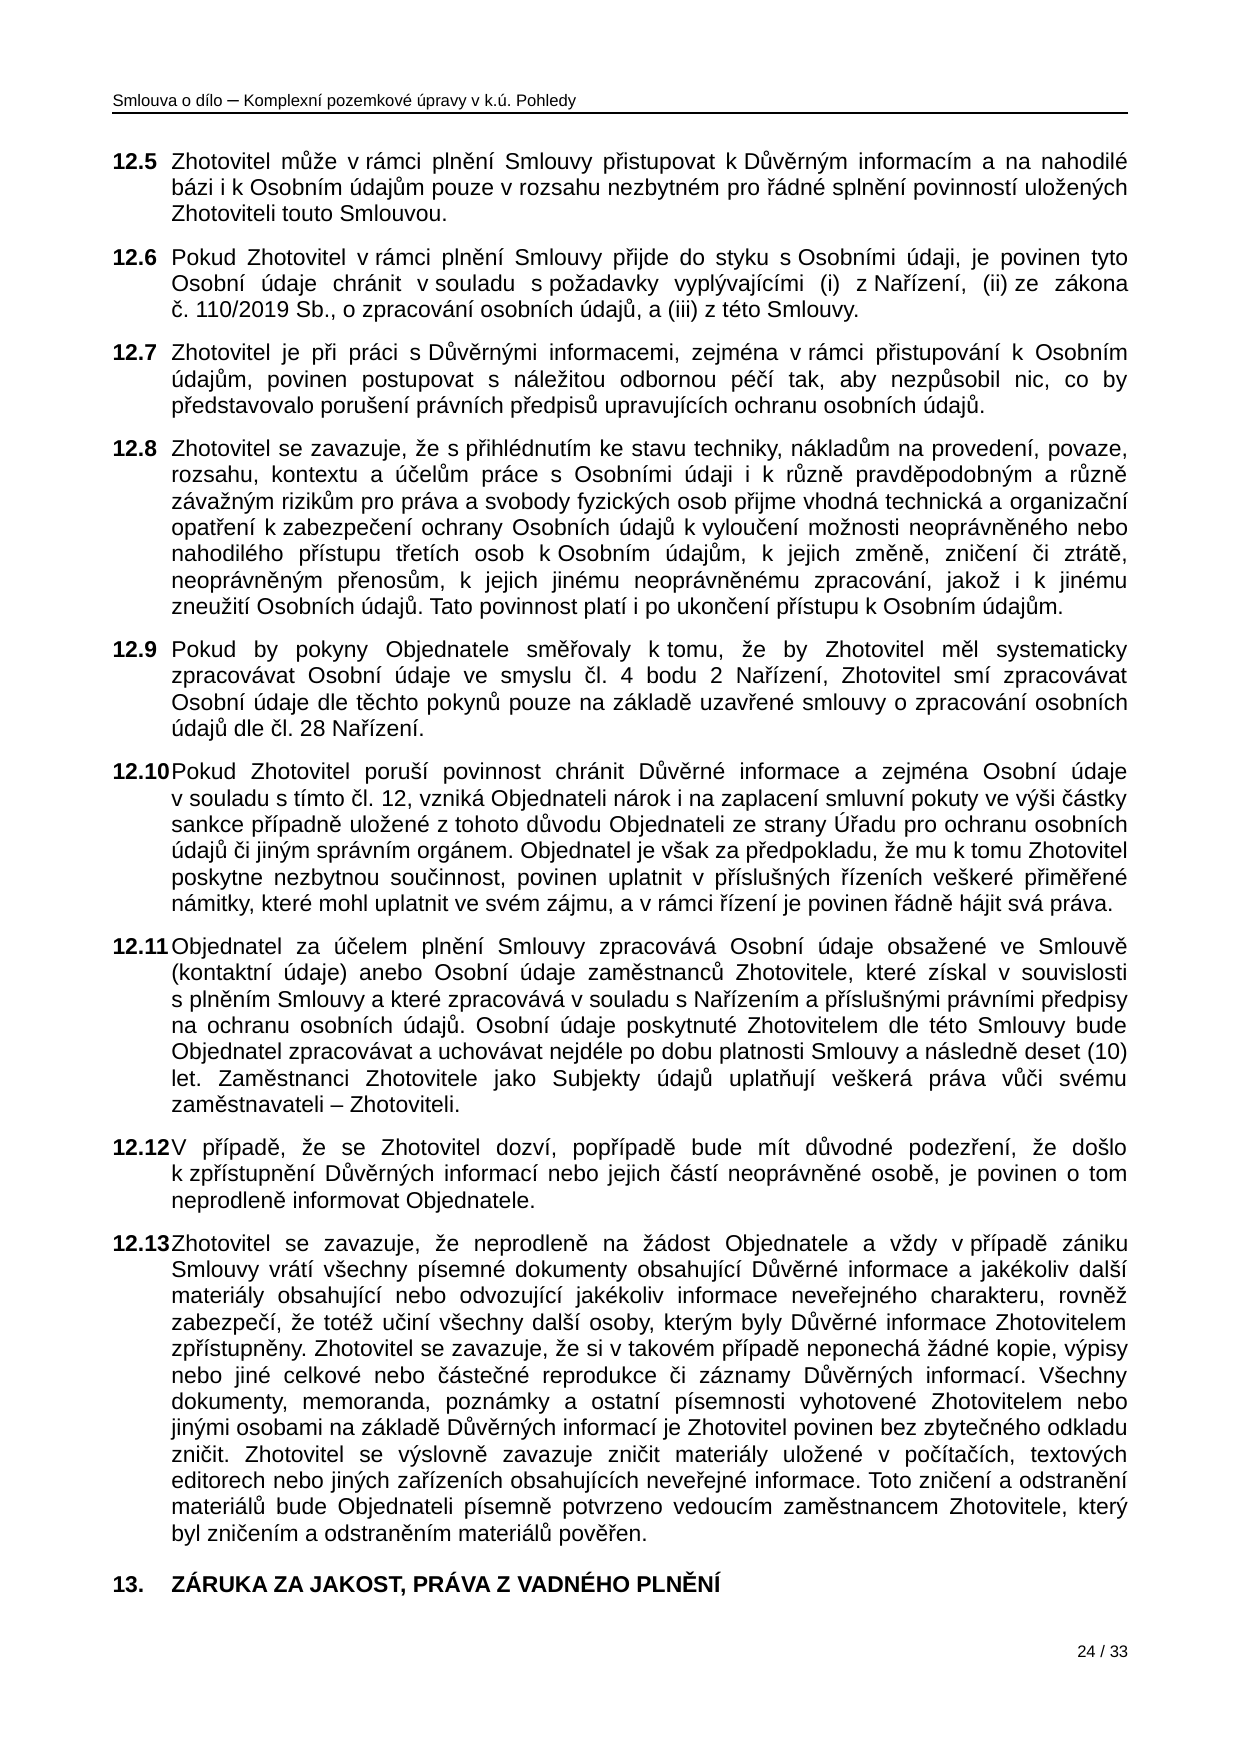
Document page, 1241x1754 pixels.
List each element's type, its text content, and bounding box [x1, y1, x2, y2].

text Pokud Zhotovitel v rámci plnění Smlouvy přijde do styku s Osobními údaji, je povinen tyto Osobní údaje chránit v souladu s požadavky vyplývajícími (i) z Nařízení, (ii) ze zákona č. 110/2019 Sb., o zpracování osobních údajů, a (iii) z této Smlouvy. [112, 243, 1128, 322]
text Zhotovitel se zavazuje, že neprodleně na žádost Objednatele a vždy v případě zániku Smlouvy vrátí všechny písemné dokumenty obsahující Důvěrné informace a jakékoliv další materiály obsahující nebo odvozující jakékoliv informace neveřejného charakteru, rovněž zabezpečí, že totéž učiní všechny další osoby, kterým byly Důvěrné informace Zhotovitelem zpřístupněny. Zhotovitel se zavazuje, že si v takovém případě neponechá žádné kopie, výpisy nebo jiné celkové nebo částečné reprodukce či záznamy Důvěrných informací. Všechny dokumenty, memoranda, poznámky a ostatní písemnosti vyhotovené Zhotovitelem nebo jinými osobami na základě Důvěrných informací je Zhotovitel povinen bez zbytečného odkladu zničit. Zhotovitel se výslovně zavazuje zničit materiály uložené v počítačích, textových editorech nebo jiných zařízeních obsahujících neveřejné informace. Toto zničení a odstranění materiálů bude Objednateli písemně potvrzeno vedoucím zaměstnancem Zhotovitele, který byl zničením a odstraněním materiálů pověřen. [112, 1230, 1128, 1546]
text Záruka za jakost, práva z vadného plnění [112, 1571, 1128, 1597]
text Zhotovitel se zavazuje, že s přihlédnutím ke stavu techniky, nákladům na provedení, povaze, rozsahu, kontextu a účelům práce s Osobními údaji i k různě pravděpodobným a různě závažným rizikům pro práva a svobody fyzických osob přijme vhodná technická a organizační opatření k zabezpečení ochrany Osobních údajů k vyloučení možnosti neoprávněného nebo nahodilého přístupu třetích osob k Osobním údajům, k jejich změně, zničení či ztrátě, neoprávněným přenosům, k jejich jinému neoprávněnému zpracování, jakož i k jinému zneužití Osobních údajů. Tato povinnost platí i po ukončení přístupu k Osobním údajům. [112, 435, 1128, 619]
text Objednatel za účelem plnění Smlouvy zpracovává Osobní údaje obsažené ve Smlouvě (kontaktní údaje) anebo Osobní údaje zaměstnanců Zhotovitele, které získal v souvislosti s plněním Smlouvy a které zpracovává v souladu s Nařízením a příslušnými právními předpisy na ochranu osobních údajů. Osobní údaje poskytnuté Zhotovitelem dle této Smlouvy bude Objednatel zpracovávat a uchovávat nejdéle po dobu platnosti Smlouvy a následně deset (10) let. Zaměstnanci Zhotovitele jako Subjekty údajů uplatňují veškerá práva vůči svému zaměstnavateli – Zhotoviteli. [112, 933, 1128, 1117]
text V případě, že se Zhotovitel dozví, popřípadě bude mít důvodné podezření, že došlo k zpřístupnění Důvěrných informací nebo jejich částí neoprávněné osobě, je povinen o tom neprodleně informovat Objednatele. [112, 1134, 1128, 1213]
text Pokud Zhotovitel poruší povinnost chránit Důvěrné informace a zejména Osobní údaje v souladu s tímto čl. 12, vzniká Objednateli nárok i na zaplacení smluvní pokuty ve výši částky sankce případně uložené z tohoto důvodu Objednateli ze strany Úřadu pro ochranu osobních údajů či jiným správním orgánem. Objednatel je však za předpokladu, že mu k tomu Zhotovitel poskytne nezbytnou součinnost, povinen uplatnit v příslušných řízeních veškeré přiměřené námitky, které mohl uplatnit ve svém zájmu, a v rámci řízení je povinen řádně hájit svá práva. [112, 758, 1128, 916]
text Zhotovitel je při práci s Důvěrnými informacemi, zejména v rámci přistupování k Osobním údajům, povinen postupovat s náležitou odbornou péčí tak, aby nezpůsobil nic, co by představovalo porušení právních předpisů upravujících ochranu osobních údajů. [112, 339, 1128, 418]
text Zhotovitel může v rámci plnění Smlouvy přistupovat k Důvěrným informacím a na nahodilé bázi i k Osobním údajům pouze v rozsahu nezbytném pro řádné splnění povinností uložených Zhotoviteli touto Smlouvou. [112, 148, 1128, 227]
text Pokud by pokyny Objednatele směřovaly k tomu, že by Zhotovitel měl systematicky zpracovávat Osobní údaje ve smyslu čl. 4 bodu 2 Nařízení, Zhotovitel smí zpracovávat Osobní údaje dle těchto pokynů pouze na základě uzavřené smlouvy o zpracování osobních údajů dle čl. 28 Nařízení. [112, 636, 1128, 741]
